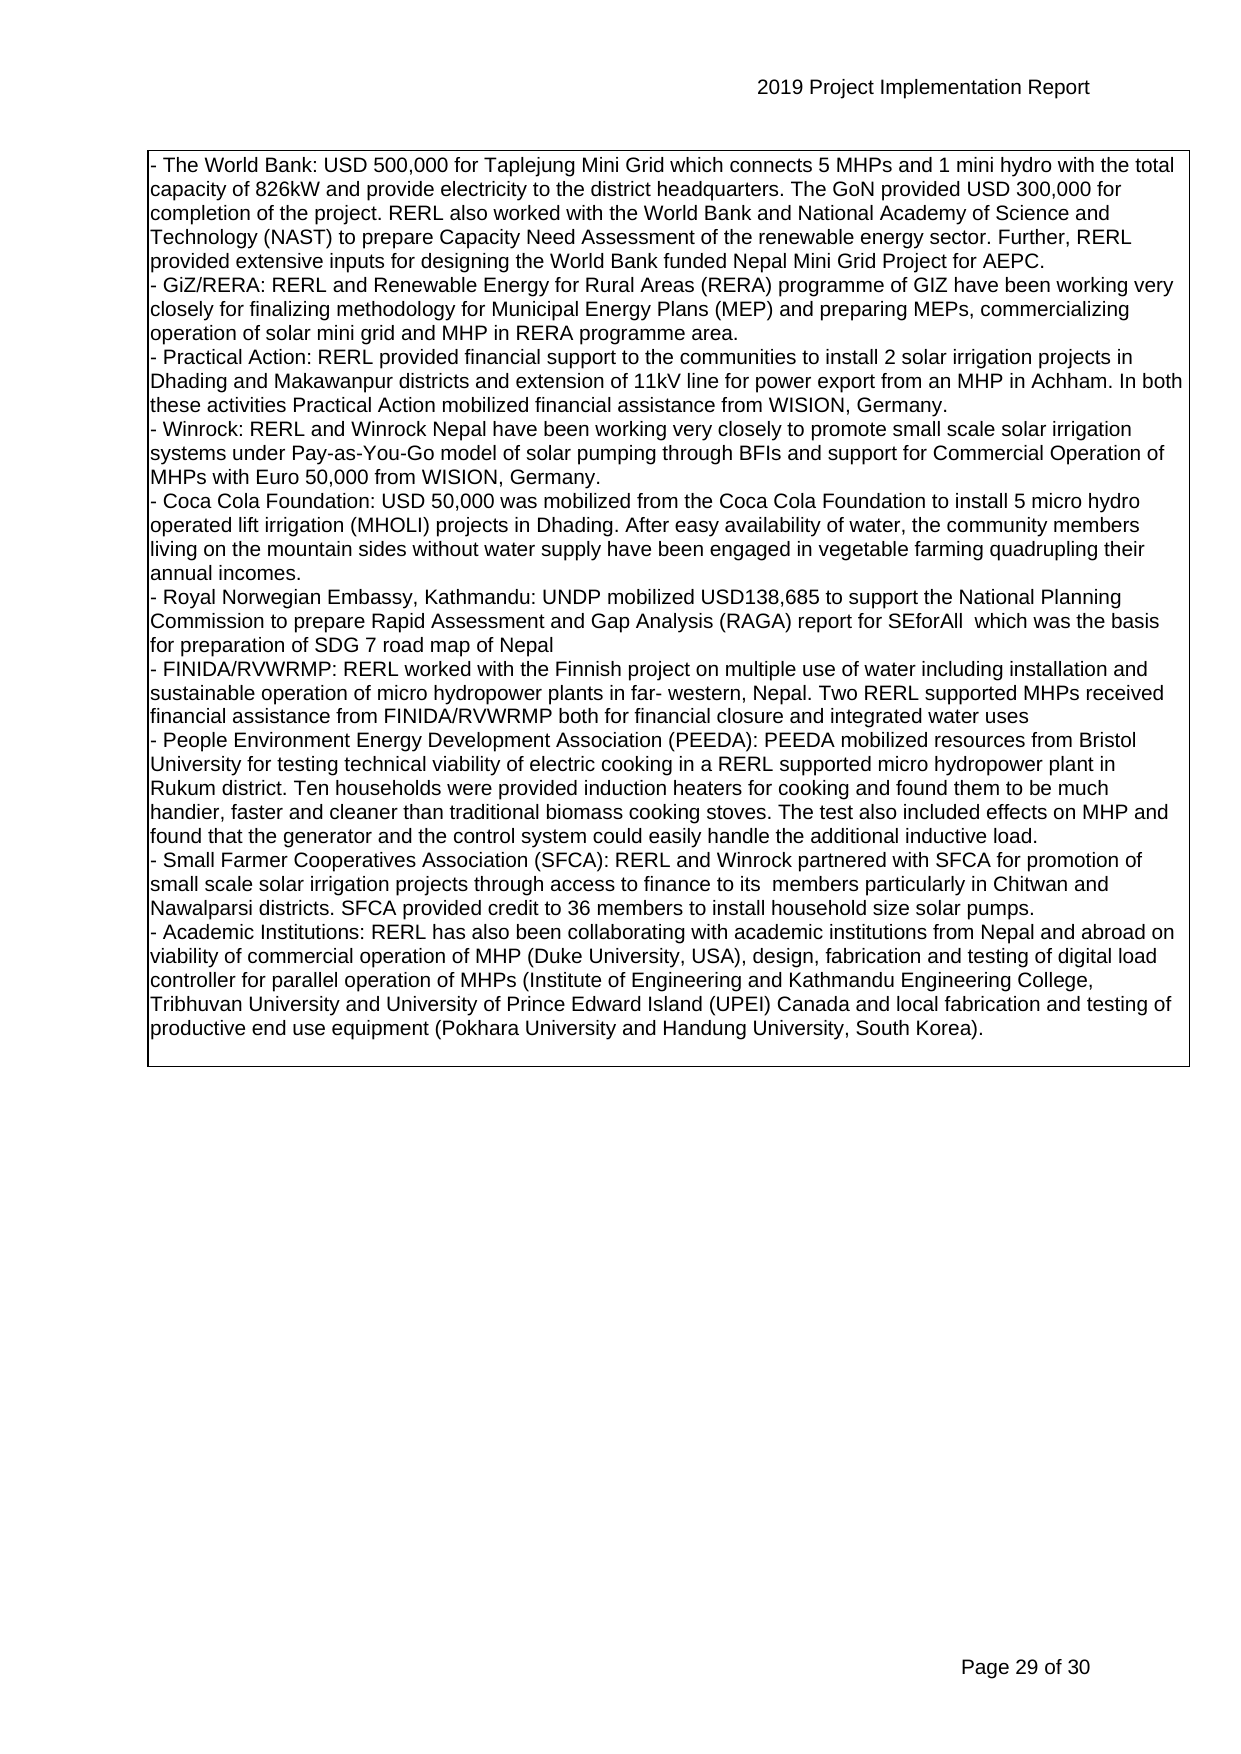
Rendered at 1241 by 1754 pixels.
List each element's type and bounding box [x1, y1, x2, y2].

table_cell [149, 151, 1189, 1066]
